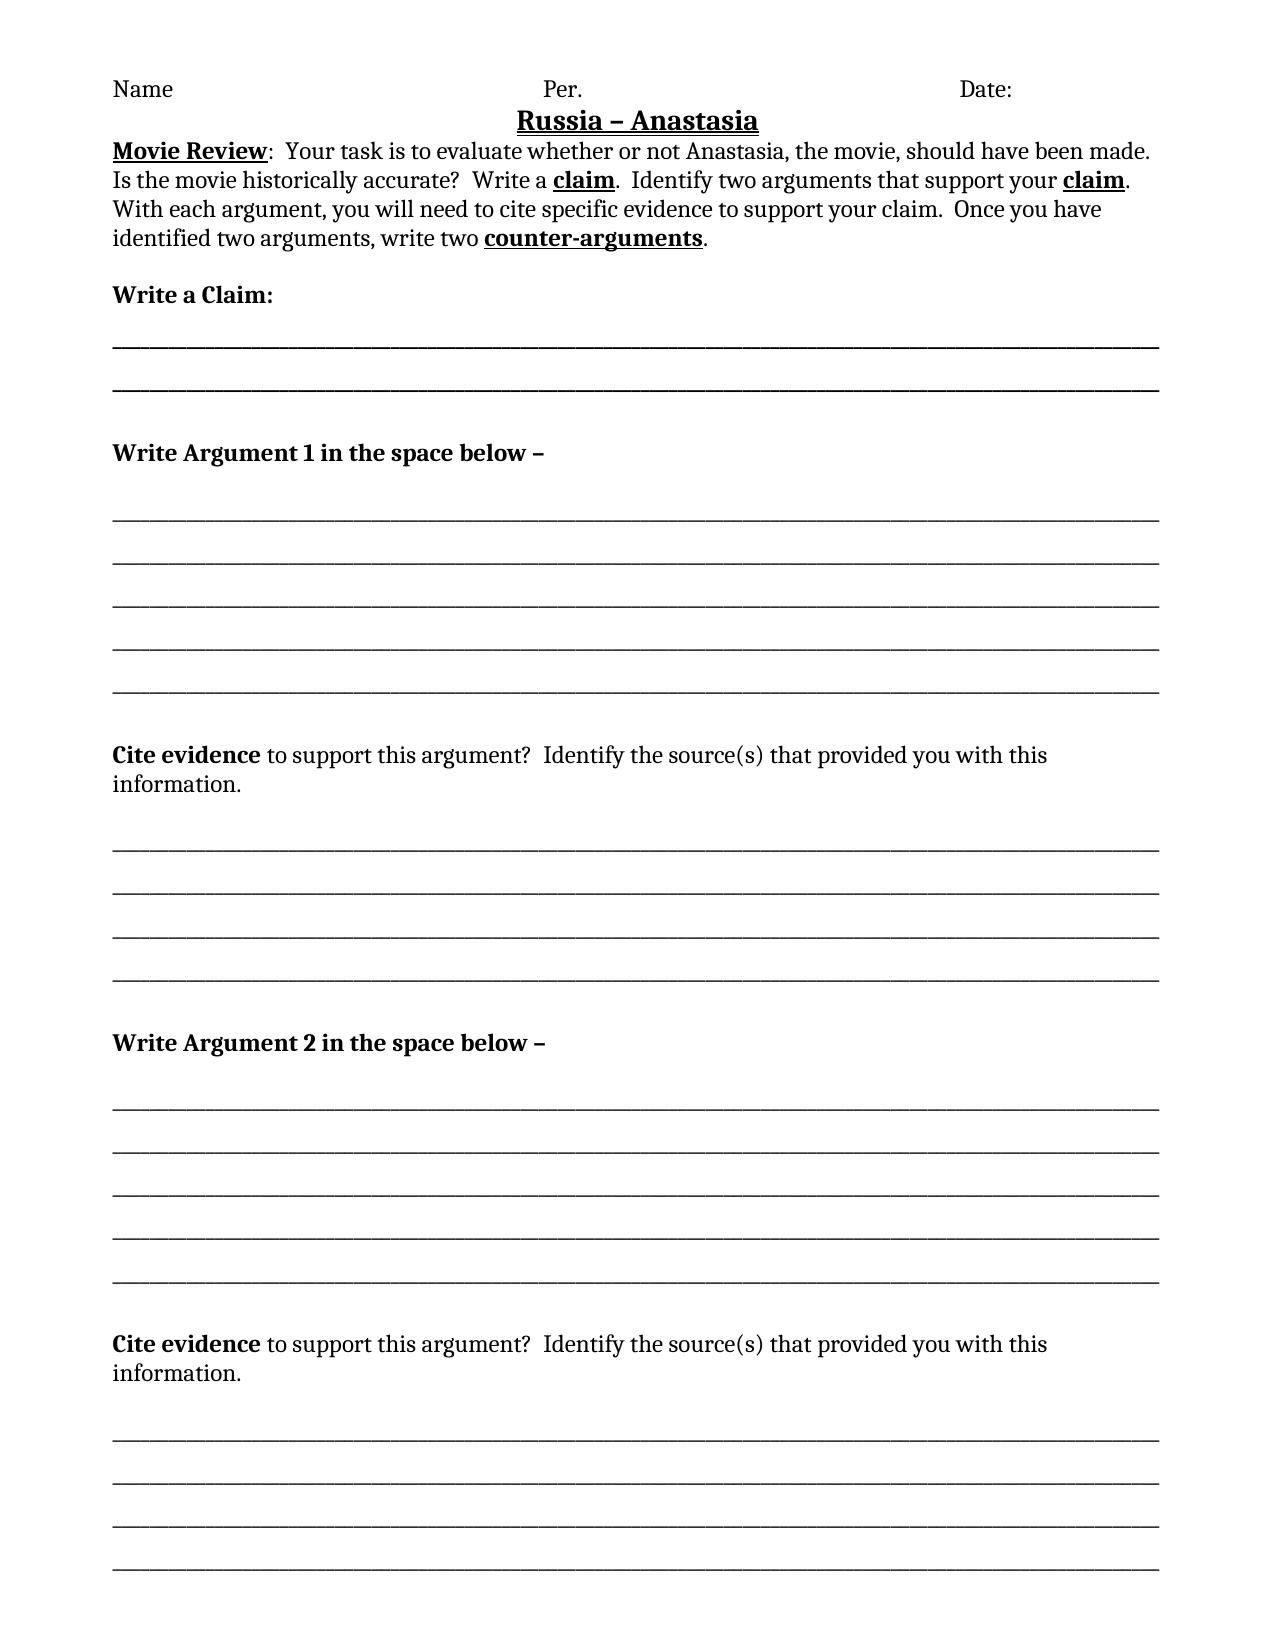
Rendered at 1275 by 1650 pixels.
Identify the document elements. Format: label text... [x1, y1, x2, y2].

text Movie Review: Your task is to evaluate whether or not Anastasia, the movie, should have been made. Is the movie historically accurate? Write a claim. Identify two arguments that support your claim. With each argument, you will need to cite specific evidence to support your claim. Once you have identified two arguments, write two counter-arguments. [112, 137, 1162, 252]
text _________________________________________________________________________________________________________________ [112, 1546, 1162, 1575]
text Write a Claim: __________________________________________________________________________________________________________________________________________________________________________________________________________________________________ [112, 281, 1162, 396]
text Cite evidence to support this argument? Identify the source(s) that provided you with this information. [112, 1330, 1162, 1388]
text Write Argument 1 in the space below – [112, 439, 1162, 468]
text __________________________________________________________________________________________________________________________________________________________________________________________________________________________________ [112, 626, 1162, 698]
text Russia – Anastasia [112, 104, 1162, 137]
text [112, 1417, 1162, 1532]
text Cite evidence to support this argument? Identify the source(s) that provided you with this information. [112, 741, 1162, 798]
text Write Argument 2 in the space below – [112, 1028, 1162, 1057]
text __________________________________________________________________________________________________________________________________________________________________________________________________________________________________ [112, 1215, 1162, 1287]
text _________________________________________________________________________________________________________________ [112, 957, 1162, 985]
